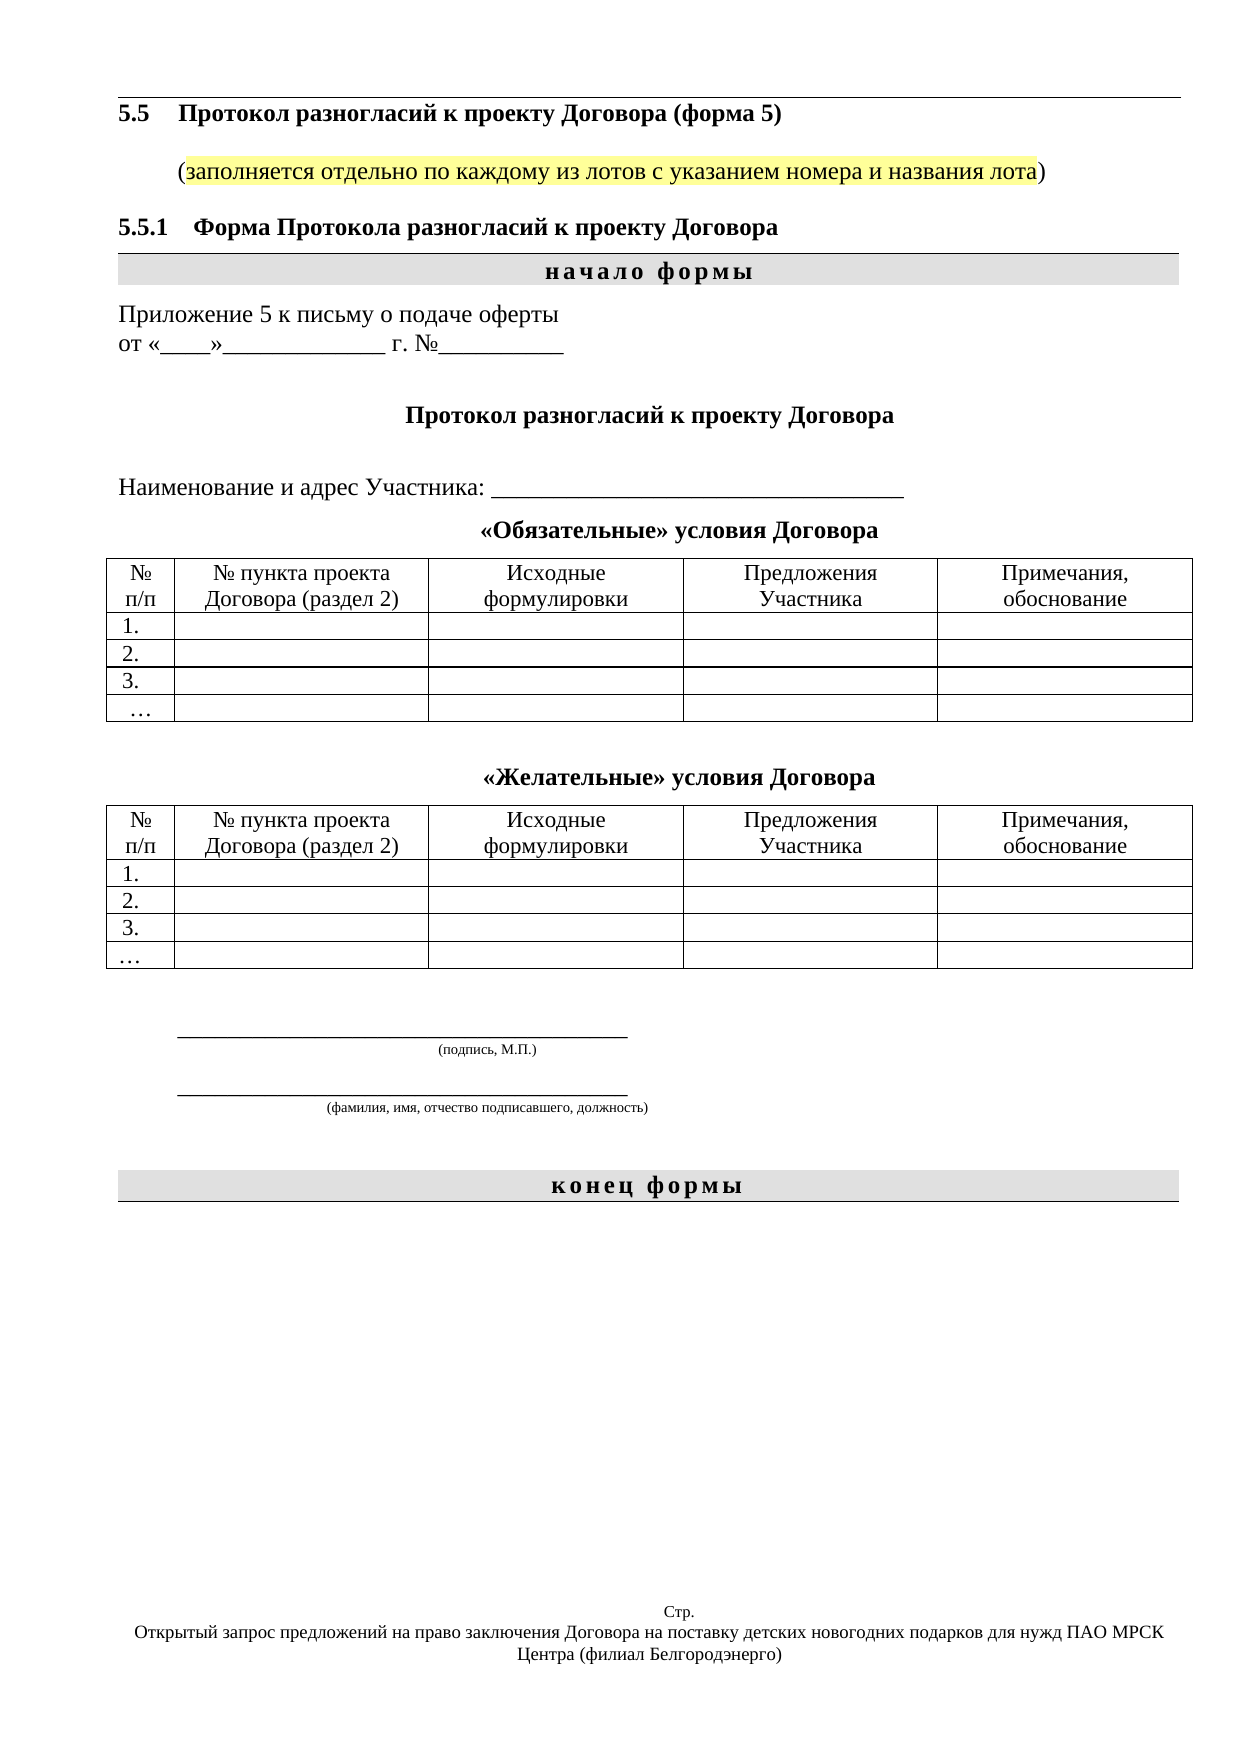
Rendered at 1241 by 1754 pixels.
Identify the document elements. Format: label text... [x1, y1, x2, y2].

text ____________________________________ [118, 1012, 1181, 1041]
table_cell [684, 914, 937, 941]
table_cell … [107, 942, 174, 968]
text ____________________________________ [118, 1070, 1181, 1098]
table_cell [107, 668, 174, 694]
table_header № пункта проекта Договора (раздел 2) [175, 559, 428, 612]
text (подпись, М.П.) [118, 1041, 797, 1070]
table_cell [684, 640, 937, 666]
table_header Примечания, обоснование [938, 559, 1192, 612]
table_cell [107, 860, 174, 886]
text «Желательные» условия Договора [118, 762, 1181, 790]
table_cell [429, 942, 683, 968]
table_cell [684, 695, 937, 721]
table_cell [429, 695, 683, 721]
table_header № п/п [107, 559, 174, 612]
table_header Исходные формулировки [429, 806, 683, 858]
table_cell [175, 887, 428, 913]
table_header Исходные формулировки [429, 559, 683, 612]
table_cell [684, 668, 937, 694]
table_header Примечания, обоснование [938, 806, 1192, 858]
table_cell [107, 613, 174, 639]
table_cell [175, 860, 428, 886]
table_cell [429, 914, 683, 941]
table_cell [938, 914, 1192, 941]
table_cell [175, 942, 428, 968]
table_cell [938, 860, 1192, 886]
table_header № п/п [107, 806, 174, 858]
table_cell [938, 613, 1192, 639]
table_cell [107, 640, 174, 666]
text «Обязательные» условия Договора [118, 515, 1181, 543]
table_cell [938, 942, 1192, 968]
table_cell [684, 887, 937, 913]
table_cell [938, 887, 1192, 913]
table_cell [429, 613, 683, 639]
table_cell [429, 668, 683, 694]
text конец формы [118, 1170, 1179, 1201]
table_cell [938, 668, 1192, 694]
table_cell [175, 914, 428, 941]
text Наименование и адрес Участника: _________________________________ [118, 472, 1181, 500]
table_cell [175, 695, 428, 721]
table_cell [175, 640, 428, 666]
table_cell [107, 887, 174, 913]
subtitle Протокол разногласий к проекту Договора (форма 5) [118, 98, 1181, 127]
text начало формы [118, 254, 1179, 285]
table_cell [429, 860, 683, 886]
table_cell [107, 914, 174, 941]
table_cell [175, 613, 428, 639]
table_cell [175, 668, 428, 694]
table_cell [684, 613, 937, 639]
table_cell [429, 640, 683, 666]
table_cell … [107, 695, 174, 721]
table_cell [684, 860, 937, 886]
table_cell [684, 942, 937, 968]
subtitle Форма Протокола разногласий к проекту Договора [118, 212, 1181, 240]
text Приложение 5 к письму о подаче оферты от «____»_____________ г. №__________ [118, 299, 1181, 357]
table_header Предложения Участника [684, 806, 937, 858]
table_header № пункта проекта Договора (раздел 2) [175, 806, 428, 858]
table_cell [429, 887, 683, 913]
text (фамилия, имя, отчество подписавшего, должность) [118, 1098, 797, 1127]
table_header Предложения Участника [684, 559, 937, 612]
table_cell [938, 640, 1192, 666]
table_cell [938, 695, 1192, 721]
text Протокол разногласий к проекту Договора [118, 400, 1181, 428]
